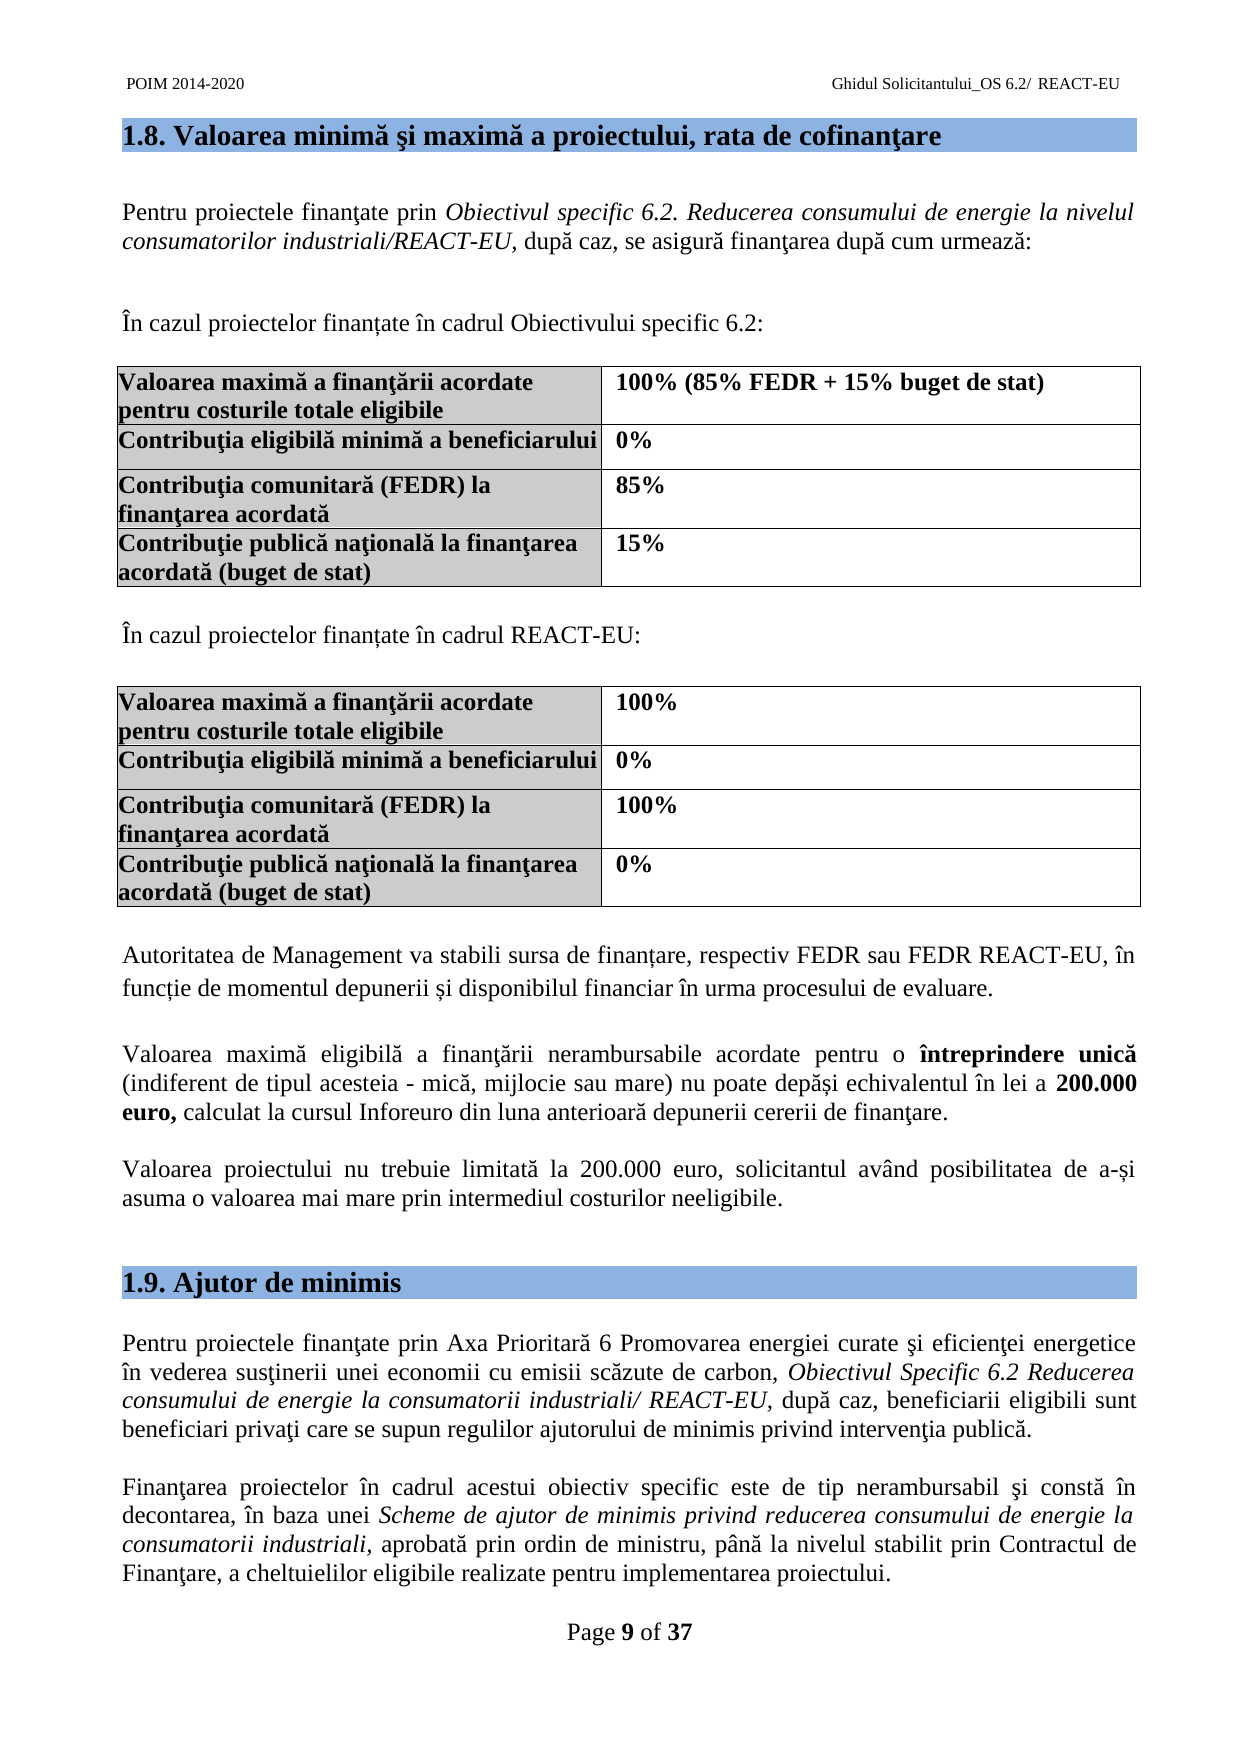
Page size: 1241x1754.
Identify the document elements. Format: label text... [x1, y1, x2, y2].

text Finanţarea proiectelor în cadrul acestui obiectiv specific este de tip nerambursabil şi constă în decontarea, în baza unei Scheme de ajutor de minimis privind reducerea consumului de energie la consumatorii industriali, aprobată prin ordin de ministru, până la nivelul stabilit prin Contractul de Finanţare, a cheltuielilor eligibile realizate pentru implementarea proiectului. [122, 1472, 1137, 1587]
text Valoarea maximă eligibilă a finanţării nerambursabile acordate pentru o întreprindere unică (indiferent de tipul acesteia - mică, mijlocie sau mare) nu poate depăși echivalentul în lei a 200.000 euro, calculat la cursul Inforeuro din luna anterioară depunerii cererii de finanţare. [122, 1039, 1137, 1126]
table_cell 15% [602, 529, 1140, 586]
table_cell 0% [602, 425, 1140, 469]
subtitle 1.9. Ajutor de minimis [122, 1266, 1137, 1299]
table_cell Contribuţia eligibilă minimă a beneficiarului [118, 425, 601, 469]
text Valoarea proiectului nu trebuie limitată la 200.000 euro, solicitantul având posibilitatea de a-și asuma o valoarea mai mare prin intermediul costurilor neeligibile. [122, 1154, 1137, 1212]
table_cell Contribuţia comunitară (FEDR) la finanţarea acordată [118, 790, 601, 848]
table_header Valoarea maximă a finanţării acordate pentru costurile totale eligibile [118, 687, 601, 744]
text Pentru proiectele finanţate prin Axa Prioritară 6 Promovarea energiei curate şi eficienţei energetice în vederea susţinerii unei economii cu emisii scăzute de carbon, Obiectivul Specific 6.2 Reducerea consumului de energie la consumatorii industriali/ REACT-EU, după caz, beneficiarii eligibili sunt beneficiari privaţi care se supun regulilor ajutorului de minimis privind intervenţia publică. [122, 1328, 1137, 1443]
table_header 100% (85% FEDR + 15% buget de stat) [602, 367, 1140, 424]
table_cell 85% [602, 470, 1140, 527]
table_cell 0% [602, 849, 1140, 906]
table_cell Contribuţia eligibilă minimă a beneficiarului [118, 746, 601, 789]
text În cazul proiectelor finanțate în cadrul REACT-EU: [122, 620, 1137, 649]
table_cell 0% [602, 746, 1140, 789]
table_header Valoarea maximă a finanţării acordate pentru costurile totale eligibile [118, 367, 601, 424]
table_cell 100% [602, 790, 1140, 848]
subtitle 1.8. Valoarea minimă şi maximă a proiectului, rata de cofinanţare [122, 118, 1137, 152]
table_cell Contribuţia comunitară (FEDR) la finanţarea acordată [118, 470, 601, 527]
table_header 100% [602, 687, 1140, 744]
table_cell Contribuţie publică naţională la finanţarea acordată (buget de stat) [118, 849, 601, 906]
text Pentru proiectele finanţate prin Obiectivul specific 6.2. Reducerea consumului de energie la nivelul consumatorilor industriali/REACT-EU, după caz, se asigură finanţarea după cum urmează: [122, 197, 1137, 254]
text În cazul proiectelor finanțate în cadrul Obiectivului specific 6.2: [122, 308, 1137, 337]
table_cell Contribuţie publică naţională la finanţarea acordată (buget de stat) [118, 529, 601, 586]
text Autoritatea de Management va stabili sursa de finanțare, respectiv FEDR sau FEDR REACT-EU, în funcție de momentul depunerii și disponibilul financiar în urma procesului de evaluare. [122, 940, 1137, 1002]
